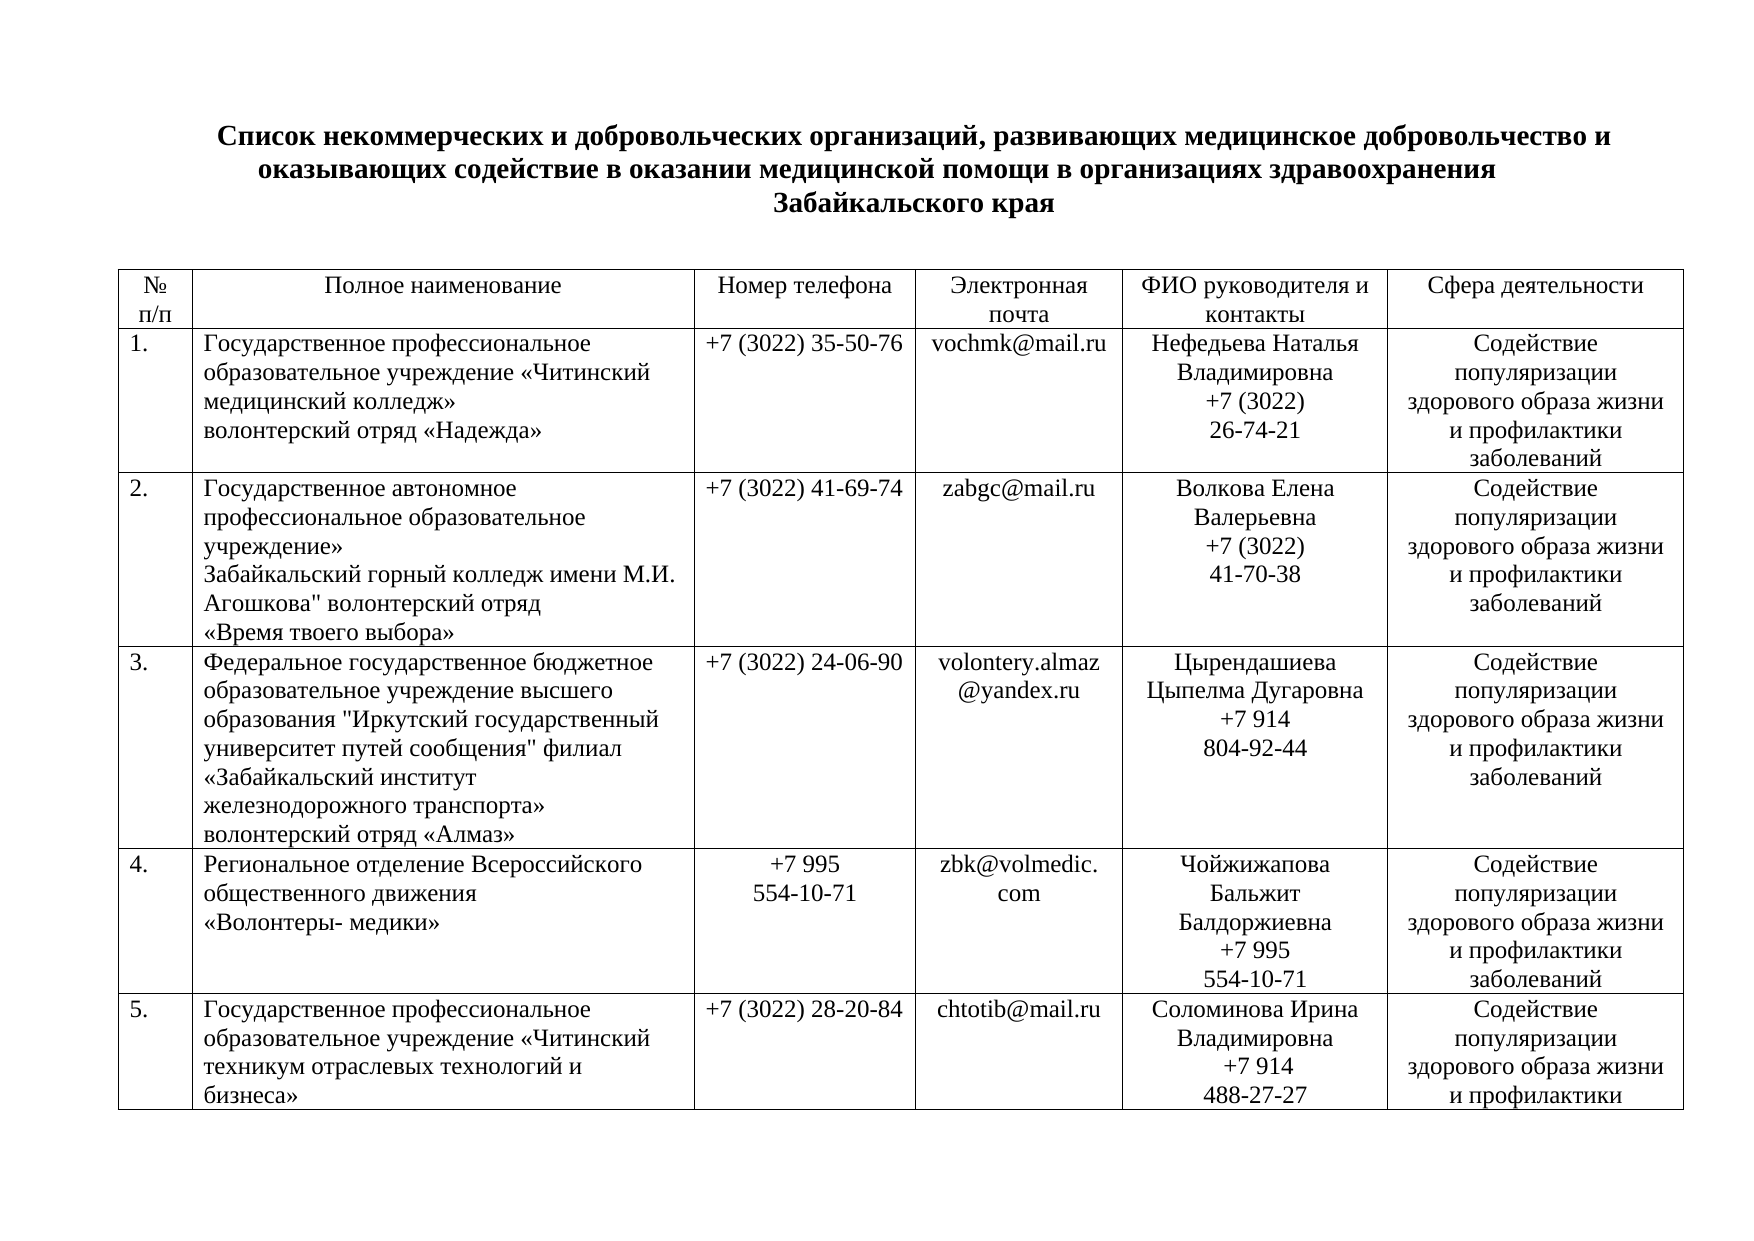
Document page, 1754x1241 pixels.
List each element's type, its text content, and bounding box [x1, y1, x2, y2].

table_cell +7 (3022) 28-20-84 [695, 994, 915, 1109]
table_cell +7 995 554-10-71 [695, 849, 915, 993]
table_cell 4. [119, 849, 192, 993]
table_header ФИО руководителя и контакты [1123, 270, 1387, 327]
table_cell Федеральное государственное бюджетное образовательное учреждение высшего образования "Иркутский государственный университет путей сообщения" филиал «Забайкальский институт железнодорожного транспорта» волонтерский отряд «Алмаз» [193, 647, 694, 848]
table_cell 5. [119, 994, 192, 1109]
table_cell Региональное отделение Всероссийского общественного движения «Волонтеры- медики» [193, 849, 694, 993]
table_header Сфера деятельности [1388, 270, 1683, 327]
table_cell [1388, 994, 1683, 1109]
table_header Электронная почта [916, 270, 1122, 327]
table_cell Цырендашиева Цыпелма Дугаровна +7 914 804-92-44 [1123, 647, 1387, 848]
table_cell Государственное профессиональное образовательное учреждение «Читинский медицинский колледж» волонтерский отряд «Надежда» [193, 329, 694, 472]
table_cell Содействие популяризации здорового образа жизни и профилактики заболеваний [1388, 849, 1683, 993]
table_header Полное наименование [193, 270, 694, 327]
table_cell Нефедьева Наталья Владимировна +7 (3022) 26-74-21 [1123, 329, 1387, 472]
table_cell 3. [119, 647, 192, 848]
table_cell 1. [119, 329, 192, 472]
table_cell volontery.almaz@yandex.ru [916, 647, 1122, 848]
text Забайкальского края [118, 185, 1636, 219]
table_cell zbk@volmedic. com [916, 849, 1122, 993]
table_cell +7 (3022) 24-06-90 [695, 647, 915, 848]
table_cell 2. [119, 473, 192, 646]
table_cell zabgc@mail.ru [916, 473, 1122, 646]
table_cell Волкова Елена Валерьевна +7 (3022) 41-70-38 [1123, 473, 1387, 646]
table_cell chtotib@mail.ru [916, 994, 1122, 1109]
table_cell Содействие популяризации здорового образа жизни и профилактики заболеваний [1388, 473, 1683, 646]
table_cell Содействие популяризации здорового образа жизни и профилактики заболеваний [1388, 329, 1683, 472]
table_cell +7 (3022) 41-69-74 [695, 473, 915, 646]
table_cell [1123, 994, 1387, 1109]
text Список некоммерческих и добровольческих организаций, развивающих медицинское добровольчество и оказывающих содействие в оказании медицинской помощи в организациях здравоохранения [118, 118, 1636, 185]
table_cell Содействие популяризации здорового образа жизни и профилактики заболеваний [1388, 647, 1683, 848]
table_cell Чойжижапова Бальжит Балдоржиевна +7 995 554-10-71 [1123, 849, 1387, 993]
table_header Номер телефона [695, 270, 915, 327]
table_header № п/п [119, 270, 192, 327]
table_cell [193, 994, 694, 1109]
table_cell +7 (3022) 35-50-76 [695, 329, 915, 472]
table_cell vochmk@mail.ru [916, 329, 1122, 472]
table_cell Государственное автономное профессиональное образовательное учреждение» Забайкальский горный колледж имени М.И. Агошкова" волонтерский отряд «Время твоего выбора» [193, 473, 694, 646]
